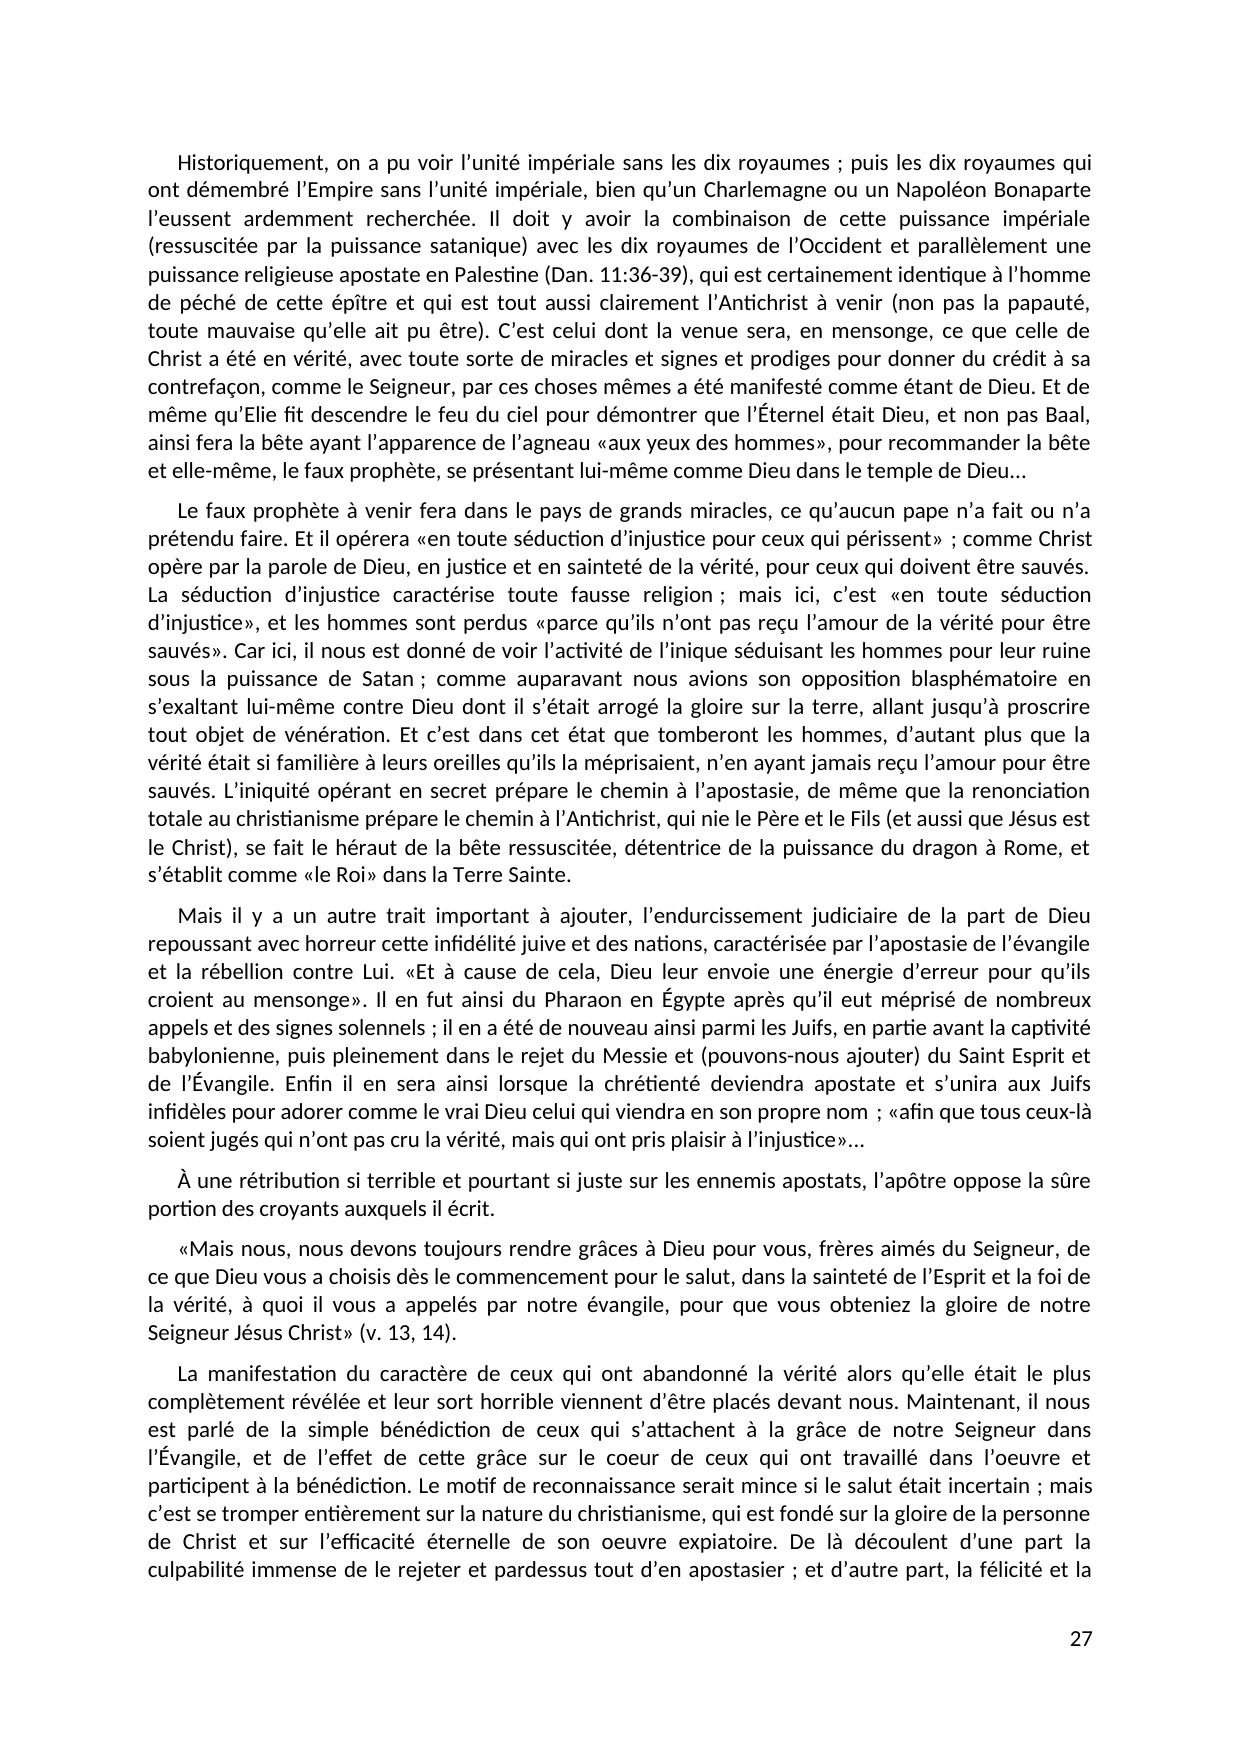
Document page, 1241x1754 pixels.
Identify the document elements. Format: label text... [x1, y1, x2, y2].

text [148, 1359, 1093, 1583]
text Le faux prophète à venir fera dans le pays de grands miracles, ce qu’aucun pape n’a fait ou n’a prétendu faire. Et il opérera «en toute séduction d’injustice pour ceux qui périssent» ; comme Christ opère par la parole de Dieu, en justice et en sainteté de la vérité, pour ceux qui doivent être sauvés. La séduction d’injustice caractérise toute fausse religion ; mais ici, c’est «en toute séduction d’injustice», et les hommes sont perdus «parce qu’ils n’ont pas reçu l’amour de la vérité pour être sauvés». Car ici, il nous est donné de voir l’activité de l’inique séduisant les hommes pour leur ruine sous la puissance de Satan ; comme auparavant nous avions son opposition blasphématoire en s’exaltant lui-même contre Dieu dont il s’était arrogé la gloire sur la terre, allant jusqu’à proscrire tout objet de vénération. Et c’est dans cet état que tomberont les hommes, d’autant plus que la vérité était si familière à leurs oreilles qu’ils la méprisaient, n’en ayant jamais reçu l’amour pour être sauvés. L’iniquité opérant en secret prépare le chemin à l’apostasie, de même que la renonciation totale au christianisme prépare le chemin à l’Antichrist, qui nie le Père et le Fils (et aussi que Jésus est le Christ), se fait le héraut de la bête ressuscitée, détentrice de la puissance du dragon à Rome, et s’établit comme «le Roi» dans la Terre Sainte. [148, 496, 1093, 889]
text À une rétribution si terrible et pourtant si juste sur les ennemis apostats, l’apôtre oppose la sûre portion des croyants auxquels il écrit. [148, 1166, 1093, 1222]
text Historiquement, on a pu voir l’unité impériale sans les dix royaumes ; puis les dix royaumes qui ont démembré l’Empire sans l’unité impériale, bien qu’un Charlemagne ou un Napoléon Bonaparte l’eussent ardemment recherchée. Il doit y avoir la combinaison de cette puissance impériale (ressuscitée par la puissance satanique) avec les dix royaumes de l’Occident et parallèlement une puissance religieuse apostate en Palestine (Dan. 11:36-39), qui est certainement identique à l’homme de péché de cette épître et qui est tout aussi clairement l’Antichrist à venir (non pas la papauté, toute mauvaise qu’elle ait pu être). C’est celui dont la venue sera, en mensonge, ce que celle de Christ a été en vérité, avec toute sorte de miracles et signes et prodiges pour donner du crédit à sa contrefaçon, comme le Seigneur, par ces choses mêmes a été manifesté comme étant de Dieu. Et de même qu’Elie fit descendre le feu du ciel pour démontrer que l’Éternel était Dieu, et non pas Baal, ainsi fera la bête ayant l’apparence de l’agneau «aux yeux des hommes», pour recommander la bête et elle-même, le faux prophète, se présentant lui-même comme Dieu dans le temple de Dieu... [148, 148, 1093, 484]
text Mais il y a un autre trait important à ajouter, l’endurcissement judiciaire de la part de Dieu repoussant avec horreur cette infidélité juive et des nations, caractérisée par l’apostasie de l’évangile et la rébellion contre Lui. «Et à cause de cela, Dieu leur envoie une énergie d’erreur pour qu’ils croient au mensonge». Il en fut ainsi du Pharaon en Égypte après qu’il eut méprisé de nombreux appels et des signes solennels ; il en a été de nouveau ainsi parmi les Juifs, en partie avant la captivité babylonienne, puis pleinement dans le rejet du Messie et (pouvons-nous ajouter) du Saint Esprit et de l’Évangile. Enfin il en sera ainsi lorsque la chrétienté deviendra apostate et s’unira aux Juifs infidèles pour adorer comme le vrai Dieu celui qui viendra en son propre nom ; «afin que tous ceux-là soient jugés qui n’ont pas cru la vérité, mais qui ont pris plaisir à l’injustice»... [148, 901, 1093, 1153]
text «Mais nous, nous devons toujours rendre grâces à Dieu pour vous, frères aimés du Seigneur, de ce que Dieu vous a choisis dès le commencement pour le salut, dans la sainteté de l’Esprit et la foi de la vérité, à quoi il vous a appelés par notre évangile, pour que vous obteniez la gloire de notre Seigneur Jésus Christ» (v. 13, 14). [148, 1234, 1093, 1346]
